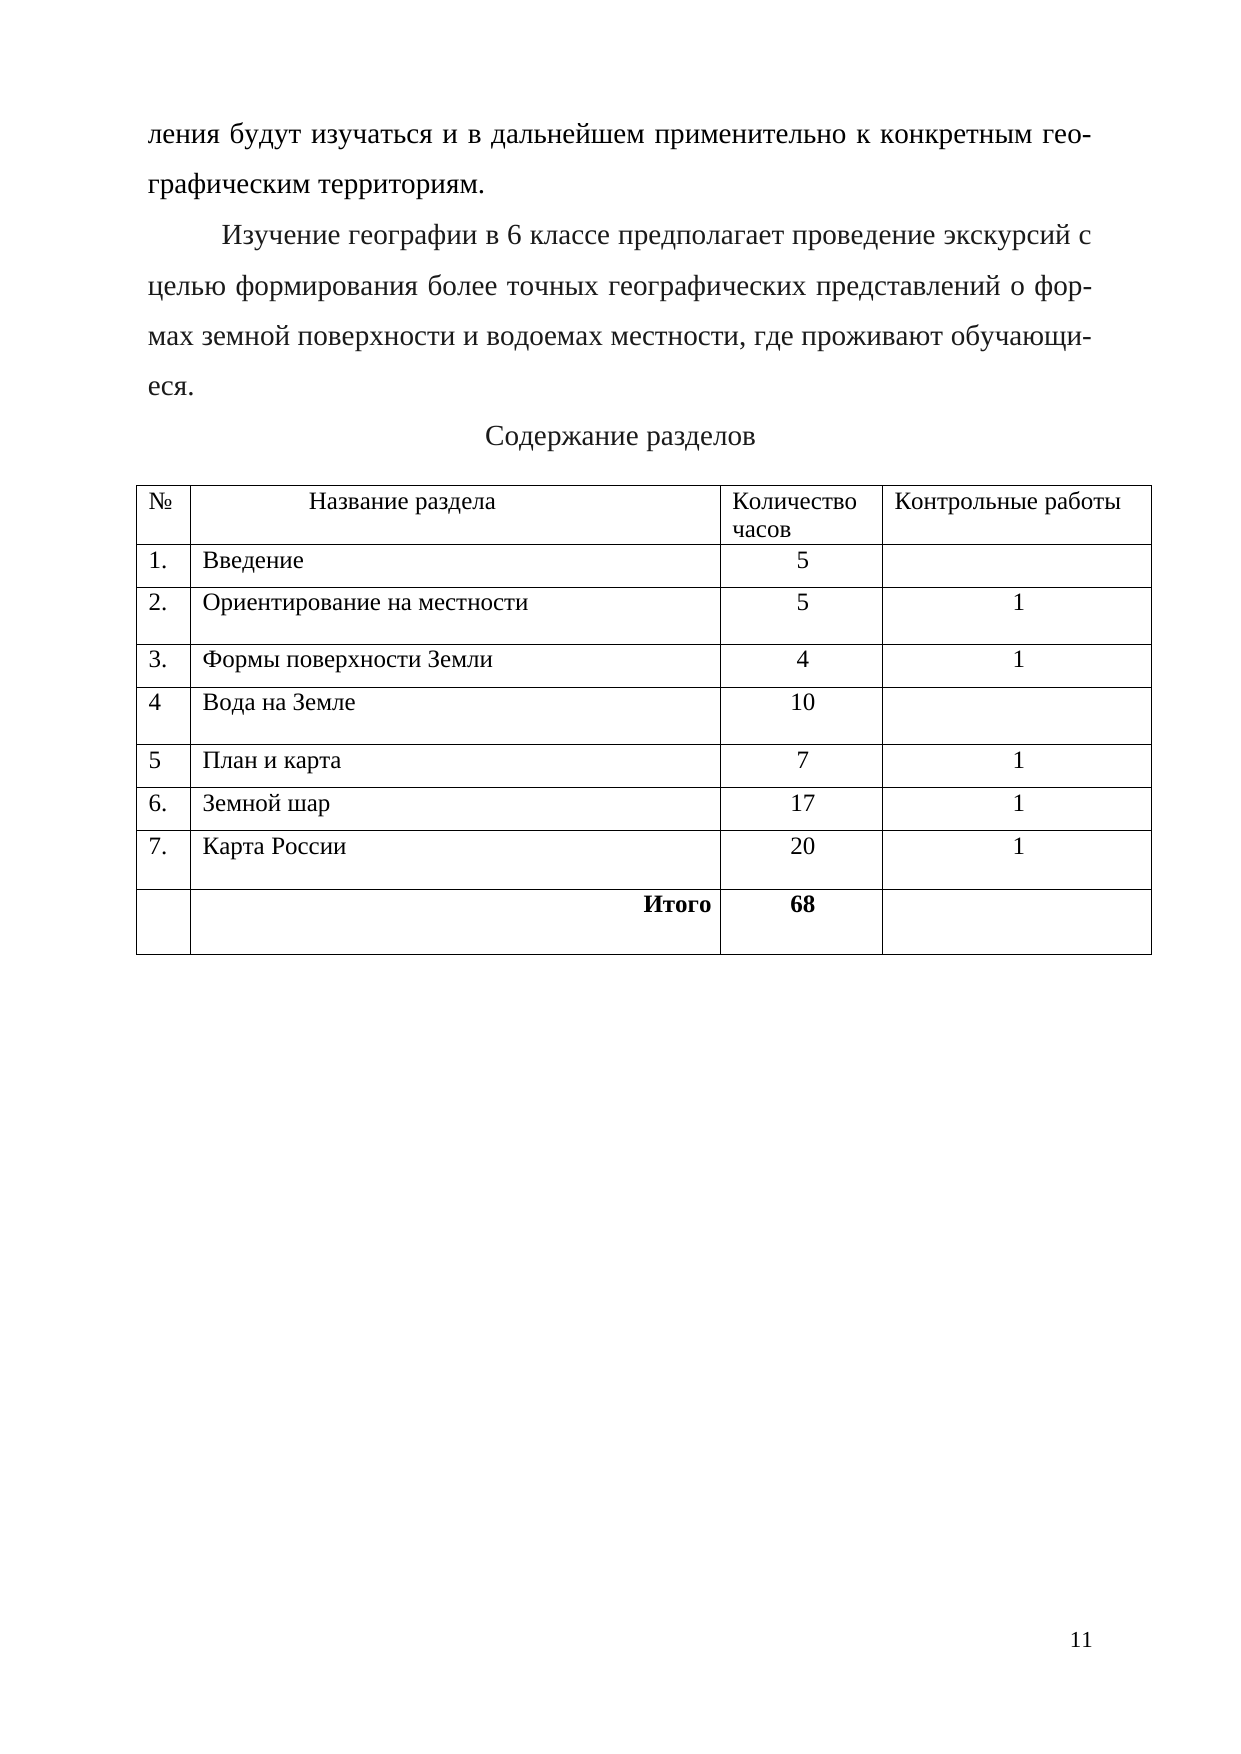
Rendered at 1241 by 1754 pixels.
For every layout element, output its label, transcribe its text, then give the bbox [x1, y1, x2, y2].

table_header № [137, 486, 190, 544]
table_cell Формы поверхности Земли [191, 645, 720, 687]
table_cell Введение [191, 545, 720, 587]
table_cell Ориентирование на местности [191, 588, 720, 643]
table_cell Земной шар [191, 788, 720, 830]
table_header Количество часов [721, 486, 882, 544]
table_cell [137, 890, 190, 954]
table_cell 1. [137, 545, 190, 587]
table_cell Карта России [191, 831, 720, 889]
table_cell 1 [883, 745, 1151, 787]
table_cell 6. [137, 788, 190, 830]
text Содержание разделов [184, 418, 1056, 452]
table_cell 5 [137, 745, 190, 787]
table_cell [883, 545, 1151, 587]
table_cell 68 [721, 890, 882, 954]
table_cell 5 [721, 545, 882, 587]
table_cell 4 [137, 688, 190, 744]
table_cell [883, 688, 1151, 744]
table_cell 17 [721, 788, 882, 830]
table_cell 5 [721, 588, 882, 643]
text Изучение географии в 6 классе предполагает проведение экскурсий с целью формирования более точных географических представлений о фор- мах земной поверхности и водоемах местности, где проживают обучающи- еся. [148, 217, 1093, 402]
table_cell 3. [137, 645, 190, 687]
table_cell 1 [883, 788, 1151, 830]
table_cell Вода на Земле [191, 688, 720, 744]
table_cell 10 [721, 688, 882, 744]
table_cell 1 [883, 588, 1151, 643]
table_cell 1 [883, 831, 1151, 889]
table_cell План и карта [191, 745, 720, 787]
table_cell 4 [721, 645, 882, 687]
text ления будут изучаться и в дальнейшем применительно к конкретным гео- графическим территориям. [148, 116, 1092, 200]
table_cell 20 [721, 831, 882, 889]
table_cell 7 [721, 745, 882, 787]
table_header Название раздела [191, 486, 720, 544]
table_cell Итого [191, 890, 720, 954]
table_cell 7. [137, 831, 190, 889]
table_cell 1 [883, 645, 1151, 687]
table_cell 2. [137, 588, 190, 643]
table_cell [883, 890, 1151, 954]
table_header Контрольные работы [883, 486, 1151, 544]
